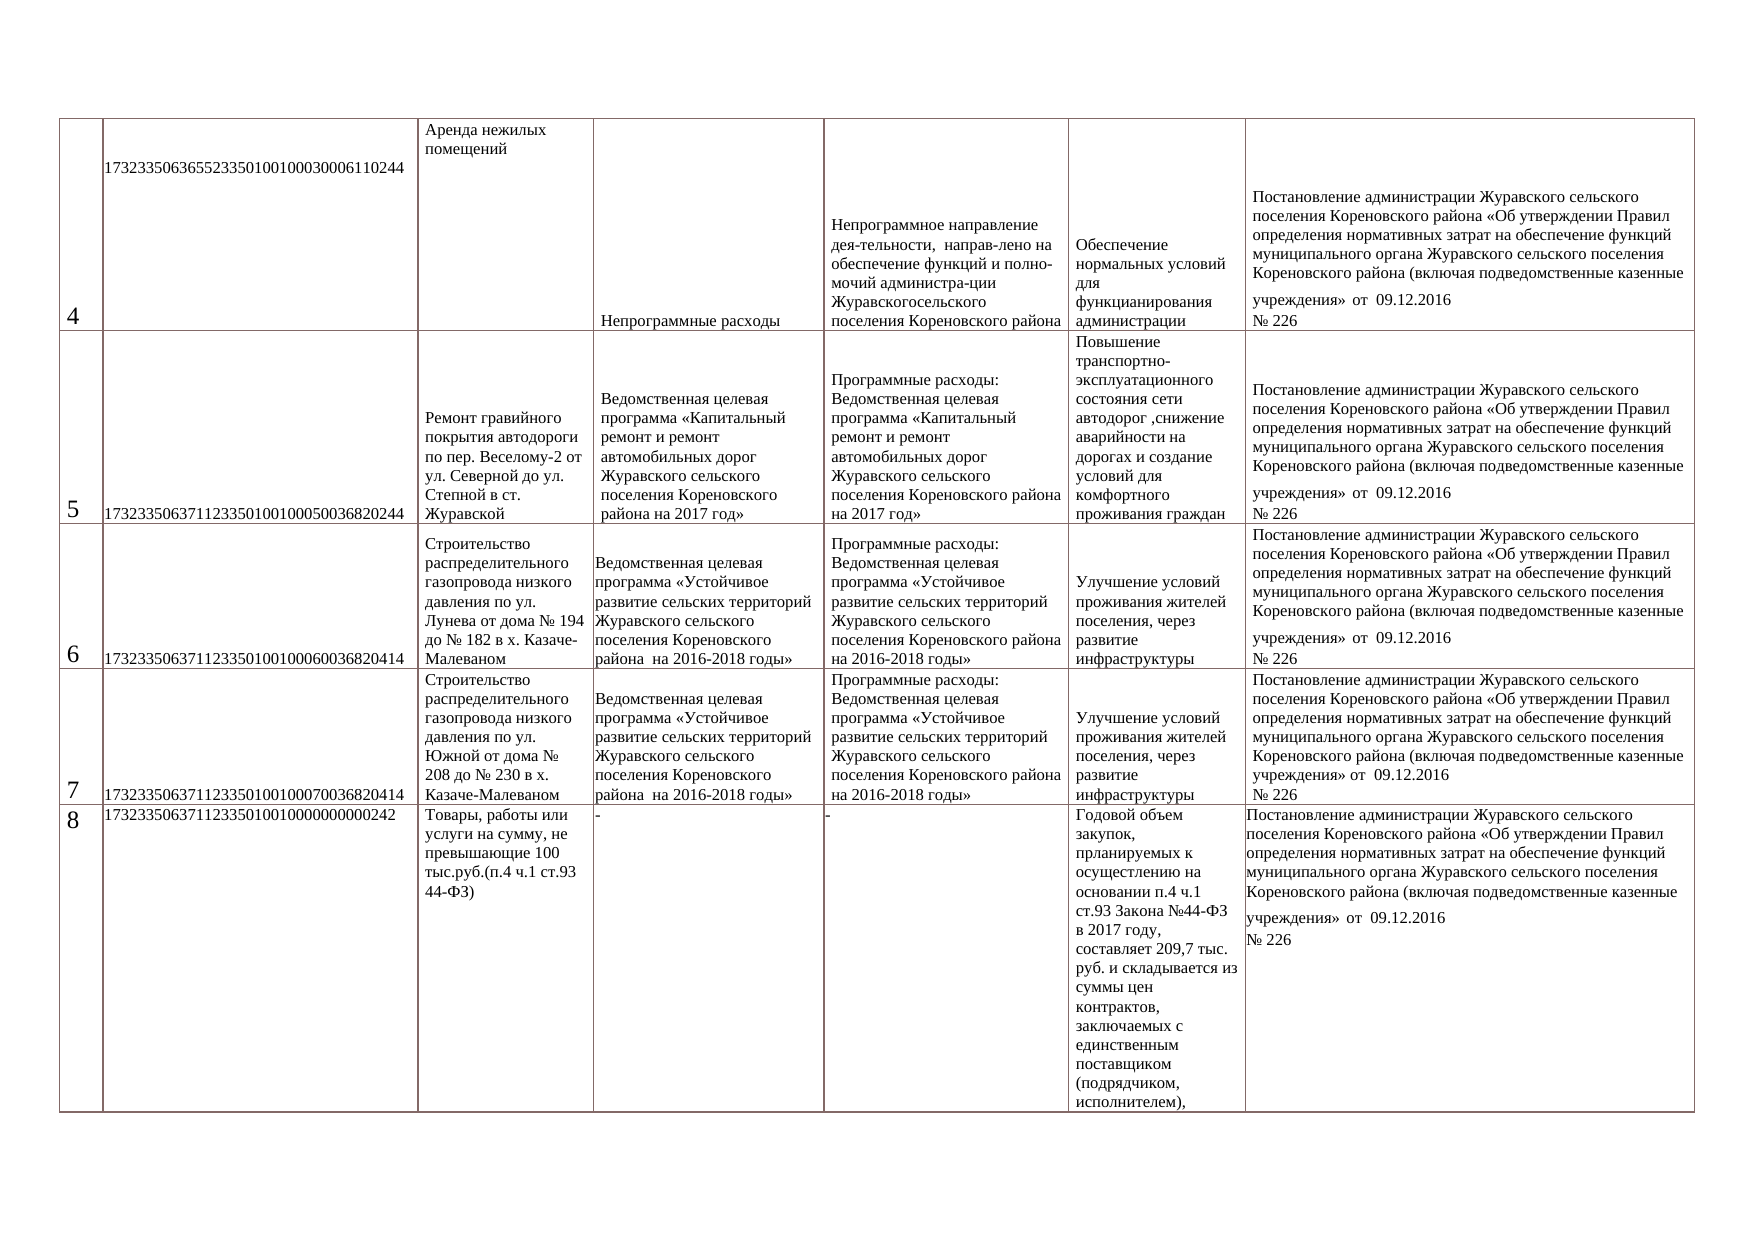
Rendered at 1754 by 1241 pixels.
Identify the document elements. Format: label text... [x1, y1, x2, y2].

table_cell Ведомственная целевая программа «Капитальный ремонт и ремонт автомобильных дорог Журавского сельского поселения Кореновского района на 2017 год» [594, 331, 823, 523]
table_cell Программные расходы: Ведомственная целевая программа «Капитальный ремонт и ремонт автомобильных дорог Журавского сельского поселения Кореновского района на 2017 год» [825, 331, 1068, 523]
table_cell Строительство распределительного газопровода низкого давления по ул. Лунева от дома № 194 до № 182 в х. Казаче-Малеваном [419, 524, 593, 668]
table_cell 8 [60, 805, 102, 1111]
table_cell Программные расходы: Ведомственная целевая программа «Устойчивое развитие сельских территорий Журавского сельского поселения Кореновского района на 2016-2018 годы» [825, 524, 1068, 668]
table_cell 6 [60, 524, 102, 668]
table_cell Повышение транспортно-эксплуатационного состояния сети автодорог ,снижение аварийности на дорогах и создание условий для комфортного проживания граждан [1069, 331, 1245, 523]
table_cell 173233506365523350100100030006110244 [104, 119, 417, 330]
table_cell Ремонт гравийного покрытия автодороги по пер. Веселому-2 от ул. Северной до ул. Степной в ст. Журавской [419, 331, 593, 523]
table_cell 7 [60, 669, 102, 803]
table_cell Ведомственная целевая программа «Устойчивое развитие сельских территорий Журавского сельского поселения Кореновского района на 2016-2018 годы» [594, 669, 823, 803]
table_cell 4 [60, 119, 102, 330]
table_cell 173233506371123350100100060036820414 [104, 524, 417, 668]
table_cell Улучшение условий проживания жителей поселения, через развитие инфраструктуры [1069, 524, 1245, 668]
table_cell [1246, 805, 1694, 1111]
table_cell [419, 119, 593, 330]
table_cell Строительство распределительного газопровода низкого давления по ул. Южной от дома № 208 до № 230 в х. Казаче-Малеваном [419, 669, 593, 803]
table_cell 173233506371123350100100070036820414 [104, 669, 417, 803]
table_cell 5 [60, 331, 102, 523]
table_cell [104, 805, 417, 1111]
table_cell Улучшение условий проживания жителей поселения, через развитие инфраструктуры [1069, 669, 1245, 803]
table_cell 173233506371123350100100050036820244 [104, 331, 417, 523]
table_cell Обеспечение нормальных условий для функцианирования администрации [1069, 119, 1245, 330]
table_cell Непрограммные расходы [594, 119, 823, 330]
table_cell Непрограммное направление дея-тельности, направ-лено на обеспечение функций и полно-мочий администра-ции Журавскогосельского поселения Кореновского района [825, 119, 1068, 330]
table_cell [419, 805, 593, 1111]
table_cell - [594, 805, 823, 1111]
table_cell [1069, 805, 1245, 1111]
table_cell - [825, 805, 1068, 1111]
table_cell Ведомственная целевая программа «Устойчивое развитие сельских территорий Журавского сельского поселения Кореновского района на 2016-2018 годы» [594, 524, 823, 668]
table_cell Программные расходы: Ведомственная целевая программа «Устойчивое развитие сельских территорий Журавского сельского поселения Кореновского района на 2016-2018 годы» [825, 669, 1068, 803]
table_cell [1246, 119, 1694, 330]
